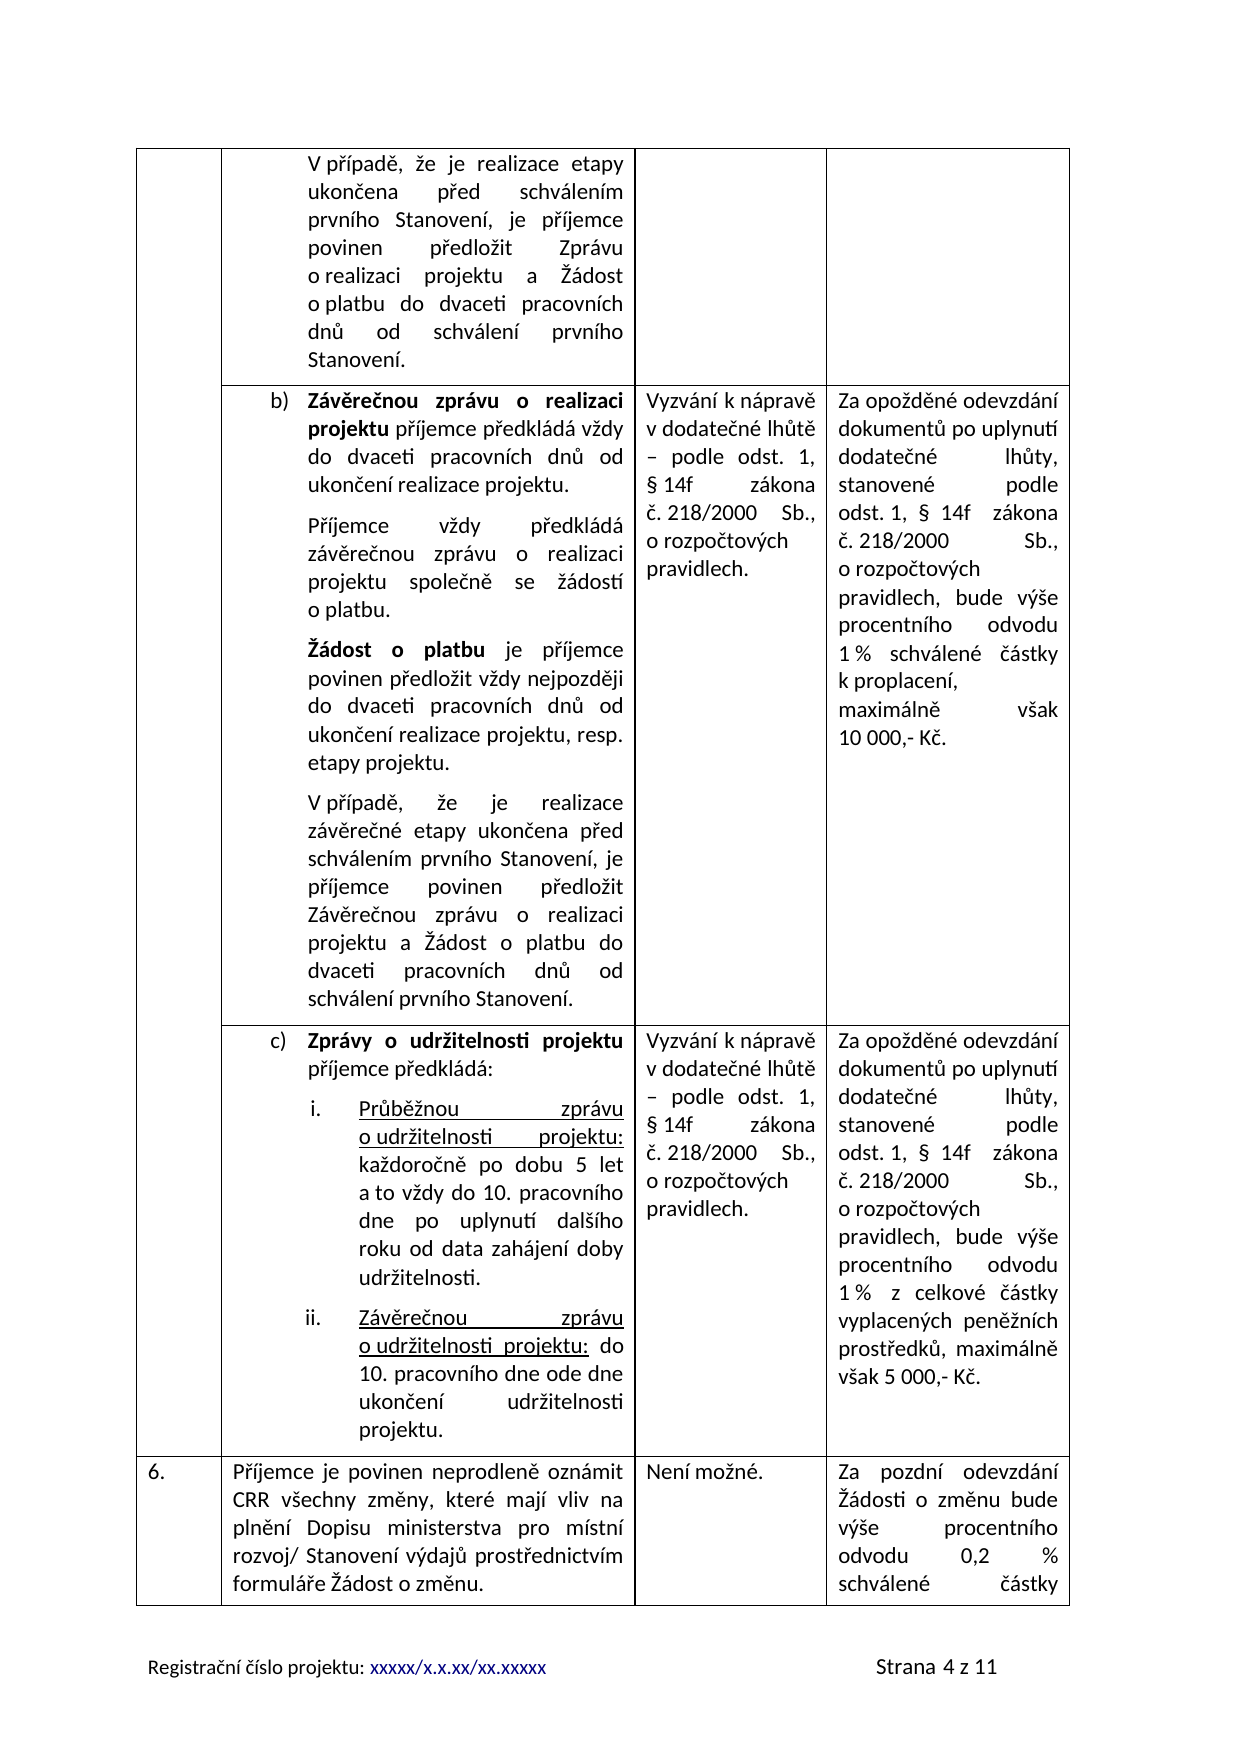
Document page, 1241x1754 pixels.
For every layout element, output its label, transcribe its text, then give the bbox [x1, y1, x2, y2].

table_cell Závěrečnou zprávu o realizaci projektu příjemce předkládá vždy do dvaceti pracovních dnů od ukončení realizace projektu. Příjemce vždy předkládá závěrečnou zprávu o realizaci projektu společně se žádostí o platbu. Žádost o platbu je příjemce povinen předložit vždy nejpozději do dvaceti pracovních dnů od ukončení realizace projektu, resp. etapy projektu. V případě, že je realizace závěrečné etapy ukončena před schválením prvního Stanovení, je příjemce povinen předložit Závěrečnou zprávu o realizaci projektu a Žádost o platbu do dvaceti pracovních dnů od schválení prvního Stanovení. [222, 386, 634, 1025]
table_cell 6. [137, 1457, 221, 1605]
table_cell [827, 1457, 1069, 1605]
table_cell Za opožděné odevzdání dokumentů po uplynutí dodatečné lhůty, stanovené podle odst. 1, § 14f zákona č. 218/2000 Sb., o rozpočtových pravidlech, bude výše procentního odvodu 1 % z celkové částky vyplacených peněžních prostředků, maximálně však 5 000,- Kč. [827, 1026, 1069, 1456]
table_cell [827, 149, 1069, 385]
table_cell Vyzvání k nápravě v dodatečné lhůtě – podle odst. 1, § 14f zákona č. 218/2000 Sb., o rozpočtových pravidlech. [636, 1026, 826, 1456]
table_cell Zprávy o udržitelnosti projektu příjemce předkládá: Průběžnou zprávu o udržitelnosti projektu: každoročně po dobu 5 let a to vždy do 10. pracovního dne po uplynutí dalšího roku od data zahájení doby udržitelnosti. Závěrečnou zprávu o udržitelnosti projektu: do 10. pracovního dne ode dne ukončení udržitelnosti projektu. [222, 1026, 634, 1456]
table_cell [636, 149, 826, 385]
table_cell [222, 1457, 634, 1605]
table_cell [222, 149, 634, 385]
table_cell Vyzvání k nápravě v dodatečné lhůtě – podle odst. 1, § 14f zákona č. 218/2000 Sb., o rozpočtových pravidlech. [636, 386, 826, 1025]
table_cell Není možné. [636, 1457, 826, 1605]
